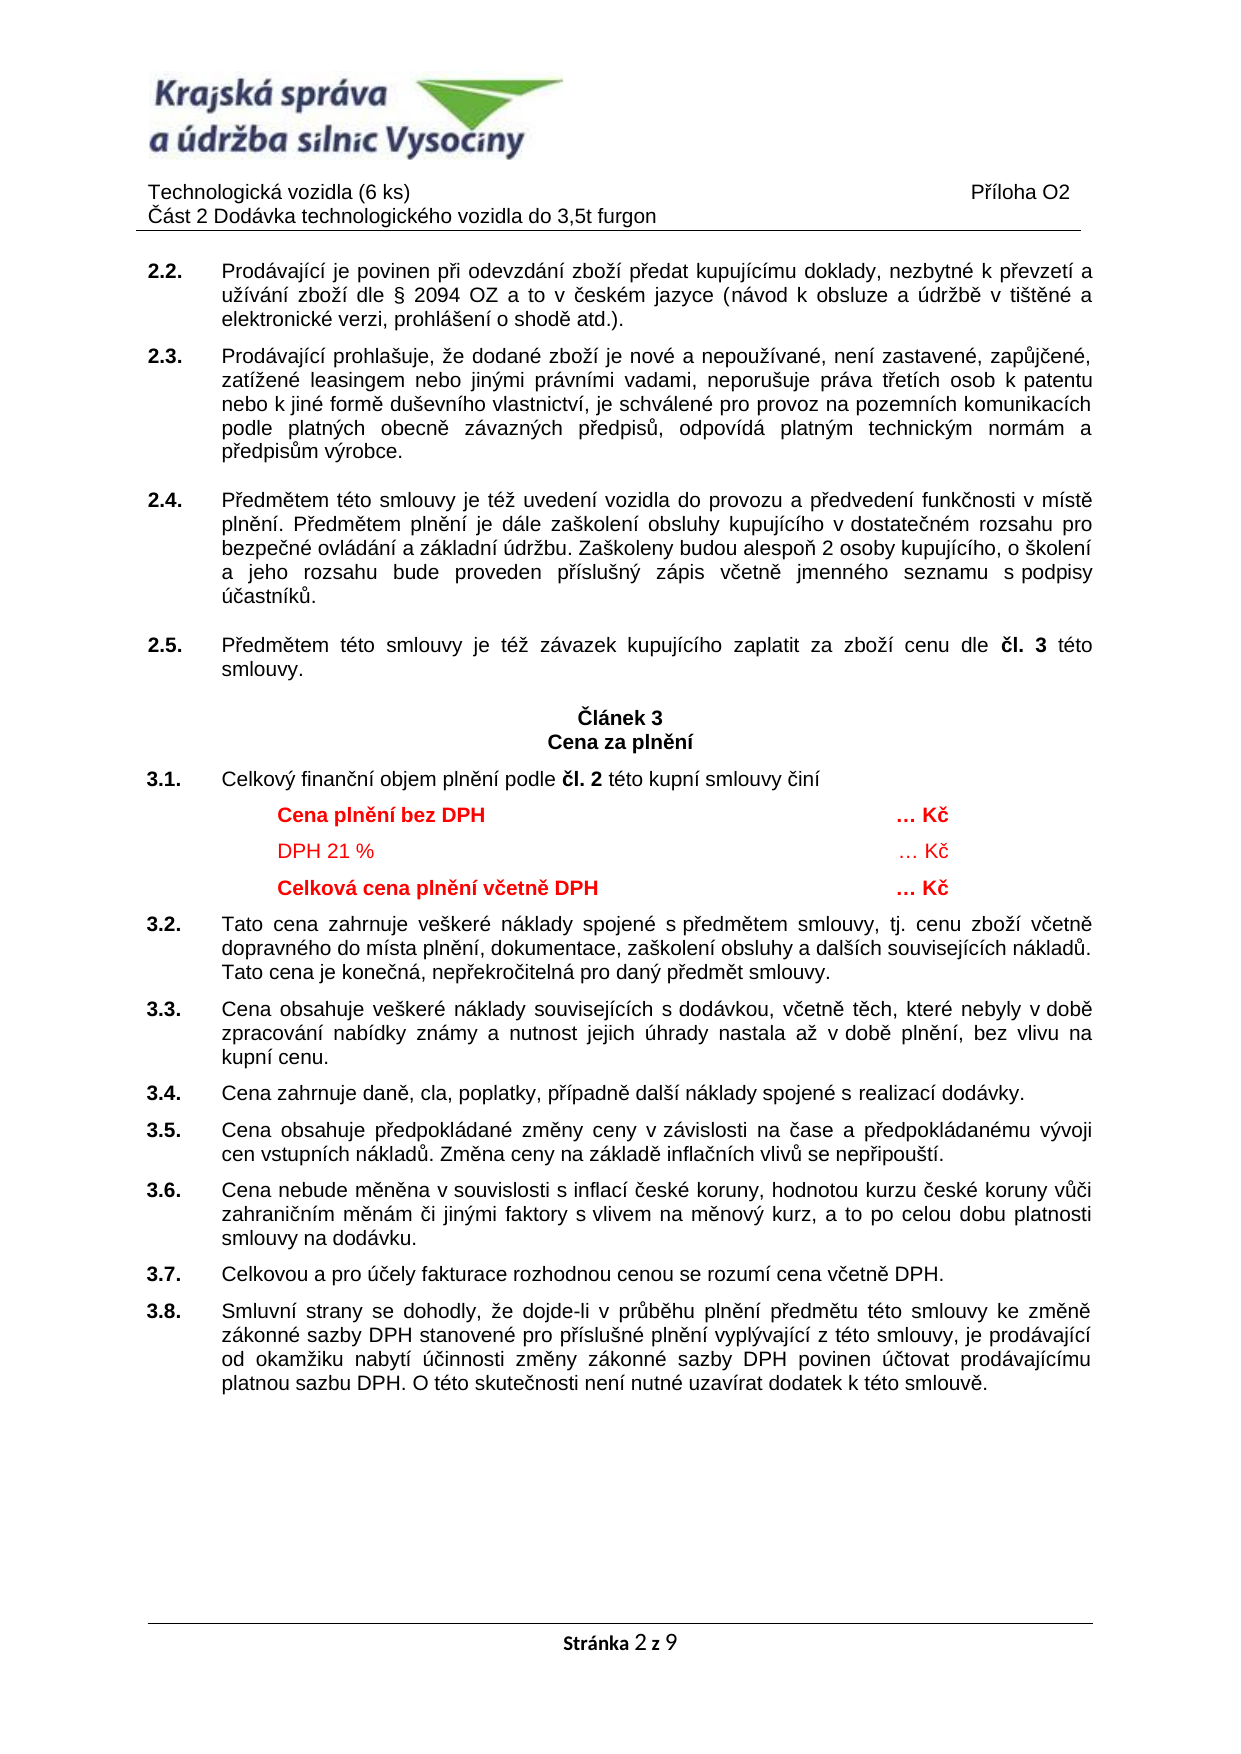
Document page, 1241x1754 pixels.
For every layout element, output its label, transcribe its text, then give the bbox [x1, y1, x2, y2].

list Předmětem této smlouvy je též uvedení vozidla do provozu a předvedení funkčnosti v místě plnění. Předmětem plnění je dále zaškolení obsluhy kupujícího v dostatečném rozsahu pro bezpečné ovládání a základní údržbu. Zaškoleny budou alespoň 2 osoby kupujícího, o školení a jeho rozsahu bude proveden příslušný zápis včetně jmenného seznamu s podpisy účastníků. [148, 488, 1093, 608]
table_cell DPH 21 % [266, 839, 812, 876]
list Prodávající prohlašuje, že dodané zboží je nové a nepoužívané, není zastavené, zapůjčené, zatížené leasingem nebo jinými právními vadami, neporušuje práva třetích osob k patentu nebo k jiné formě duševního vlastnictví, je schválené pro provoz na pozemních komunikacích podle platných obecně závazných předpisů, odpovídá platným technickým normám a předpisům výrobce. [148, 343, 1093, 463]
list Cena obsahuje předpokládané změny ceny v závislosti na čase a předpokládanému vývoji cen vstupních nákladů. Změna ceny na základě inflačních vlivů se nepřipouští. [146, 1117, 1093, 1165]
picture [147, 71, 564, 160]
list Cena nebude měněna v souvislosti s inflací české koruny, hodnotou kurzu české koruny vůči zahraničním měnám či jinými faktory s vlivem na měnový kurz, a to po celou dobu platnosti smlouvy na dodávku. [146, 1178, 1093, 1250]
list Cena zahrnuje daně, cla, poplatky, případně další náklady spojené s realizací dodávky. [146, 1081, 1093, 1105]
list Celkovou a pro účely fakturace rozhodnou cenou se rozumí cena včetně DPH. [146, 1262, 1093, 1286]
table_cell … Kč [812, 876, 960, 912]
list Smluvní strany se dohodly, že dojde-li v průběhu plnění předmětu této smlouvy ke změně zákonné sazby DPH stanovené pro příslušné plnění vyplývající z této smlouvy, je prodávající od okamžiku nabytí účinnosti změny zákonné sazby DPH povinen účtovat prodávajícímu platnou sazbu DPH. O této skutečnosti není nutné uzavírat dodatek k této smlouvě. [146, 1299, 1093, 1394]
text Cena za plnění [148, 730, 1093, 754]
table_cell … Kč [812, 839, 960, 876]
table_header … Kč [812, 803, 960, 839]
table_header Cena plnění bez DPH [266, 803, 812, 839]
list Tato cena zahrnuje veškeré náklady spojené s předmětem smlouvy, tj. cenu zboží včetně dopravného do místa plnění, dokumentace, zaškolení obsluhy a dalších souvisejících nákladů. Tato cena je konečná, nepřekročitelná pro daný předmět smlouvy. [146, 912, 1093, 984]
table_cell Celková cena plnění včetně DPH [266, 876, 812, 912]
text Článek 3 [148, 706, 1093, 730]
list Celkový finanční objem plnění podle čl. 2 této kupní smlouvy činí [146, 766, 1093, 790]
list Cena obsahuje veškeré náklady souvisejících s dodávkou, včetně těch, které nebyly v době zpracování nabídky známy a nutnost jejich úhrady nastala až v době plnění, bez vlivu na kupní cenu. [146, 997, 1093, 1068]
list Prodávající je povinen při odevzdání zboží předat kupujícímu doklady, nezbytné k převzetí a užívání zboží dle § 2094 OZ a to v českém jazyce (návod k obsluze a údržbě v tištěné a elektronické verzi, prohlášení o shodě atd.). [148, 259, 1093, 331]
list Předmětem této smlouvy je též závazek kupujícího zaplatit za zboží cenu dle čl. 3 této smlouvy. [148, 633, 1093, 681]
